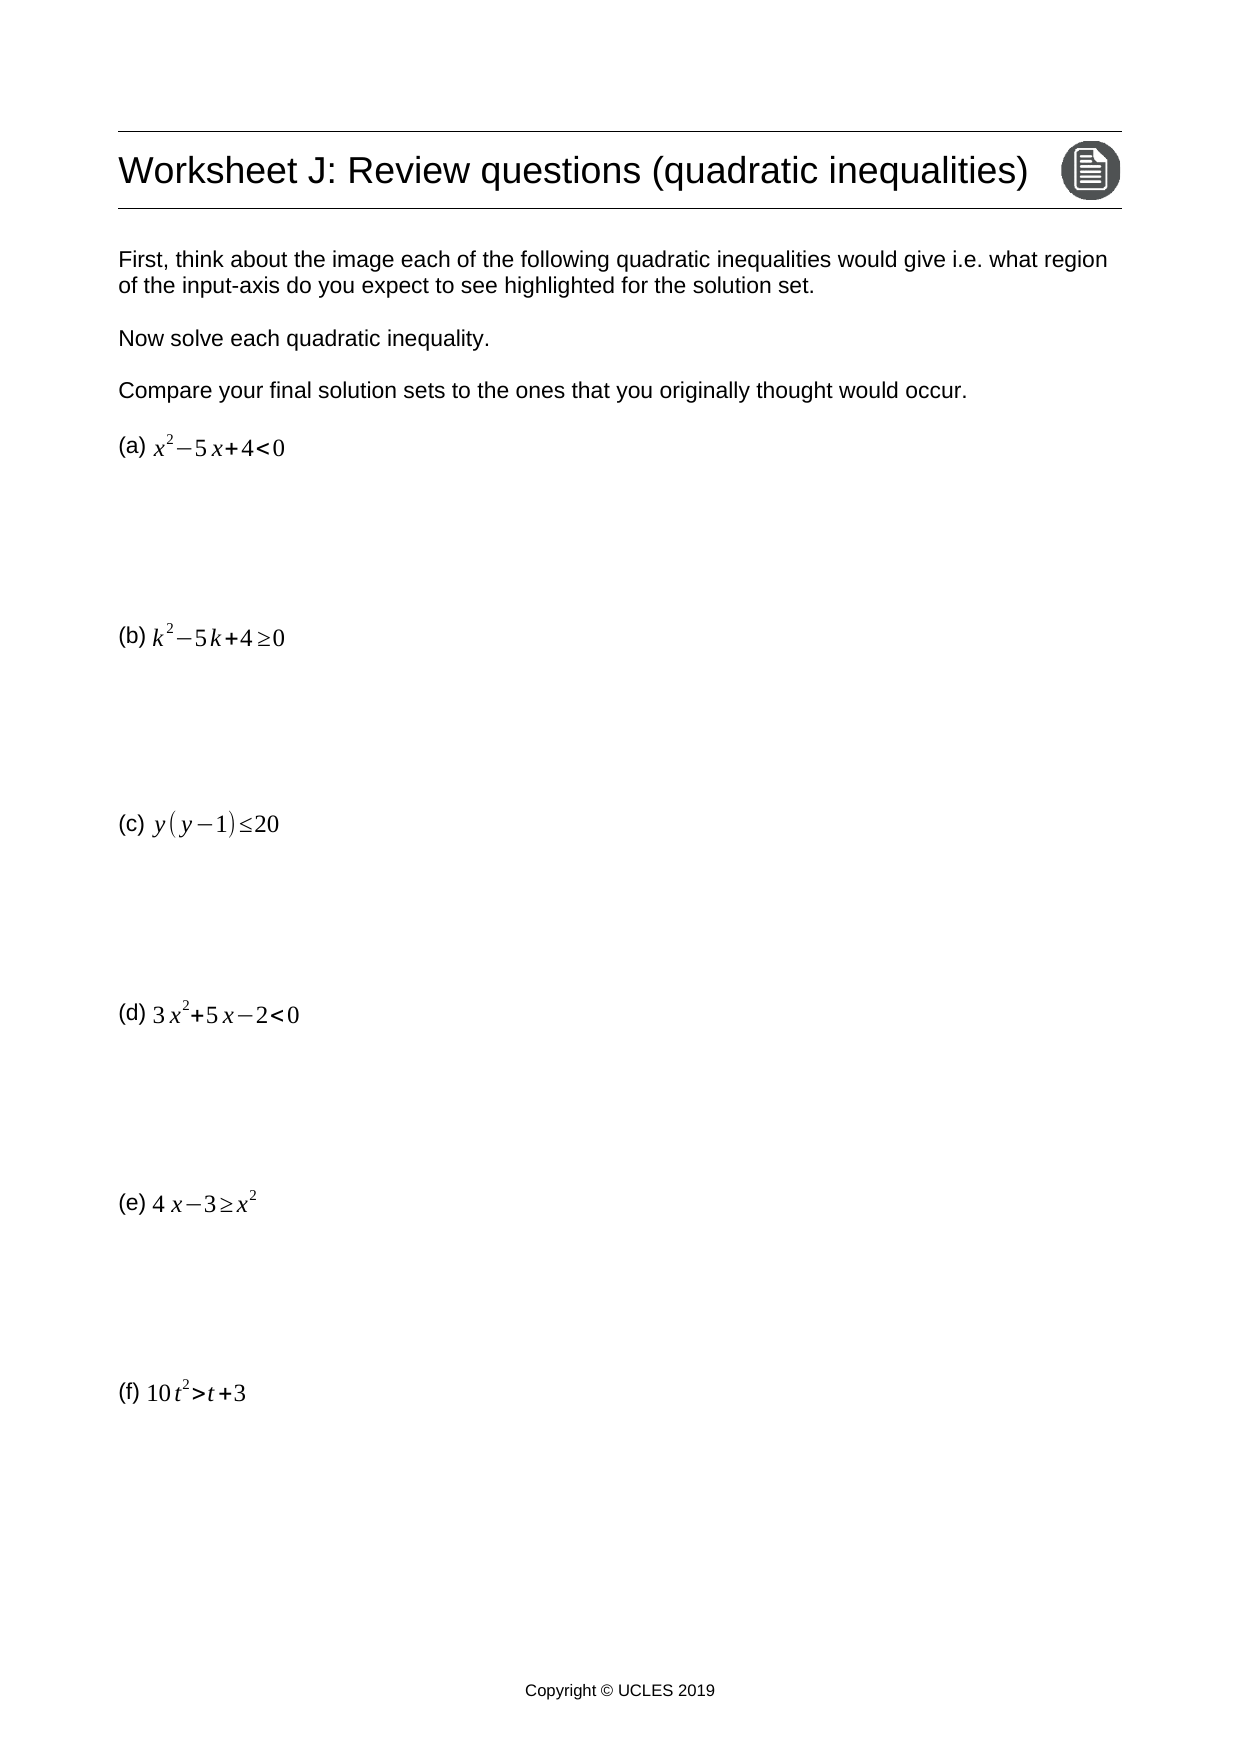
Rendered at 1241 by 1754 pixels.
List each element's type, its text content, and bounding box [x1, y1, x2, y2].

text Compare your final solution sets to the ones that you originally thought would occur. [118, 377, 1122, 404]
text (a) [118, 430, 1122, 461]
text First, think about the image each of the following quadratic inequalities would give i.e. what region of the input-axis do you expect to see highlighted for the solution set. [118, 246, 1122, 298]
text (e) [118, 1186, 1122, 1217]
text (d) [118, 997, 1122, 1028]
text (c) [118, 809, 1122, 839]
text (f) [118, 1375, 1122, 1406]
text Now solve each quadratic inequality. [118, 325, 1122, 351]
text (b) [118, 619, 1122, 651]
text Worksheet J: Review questions (quadratic inequalities) [118, 132, 1122, 208]
